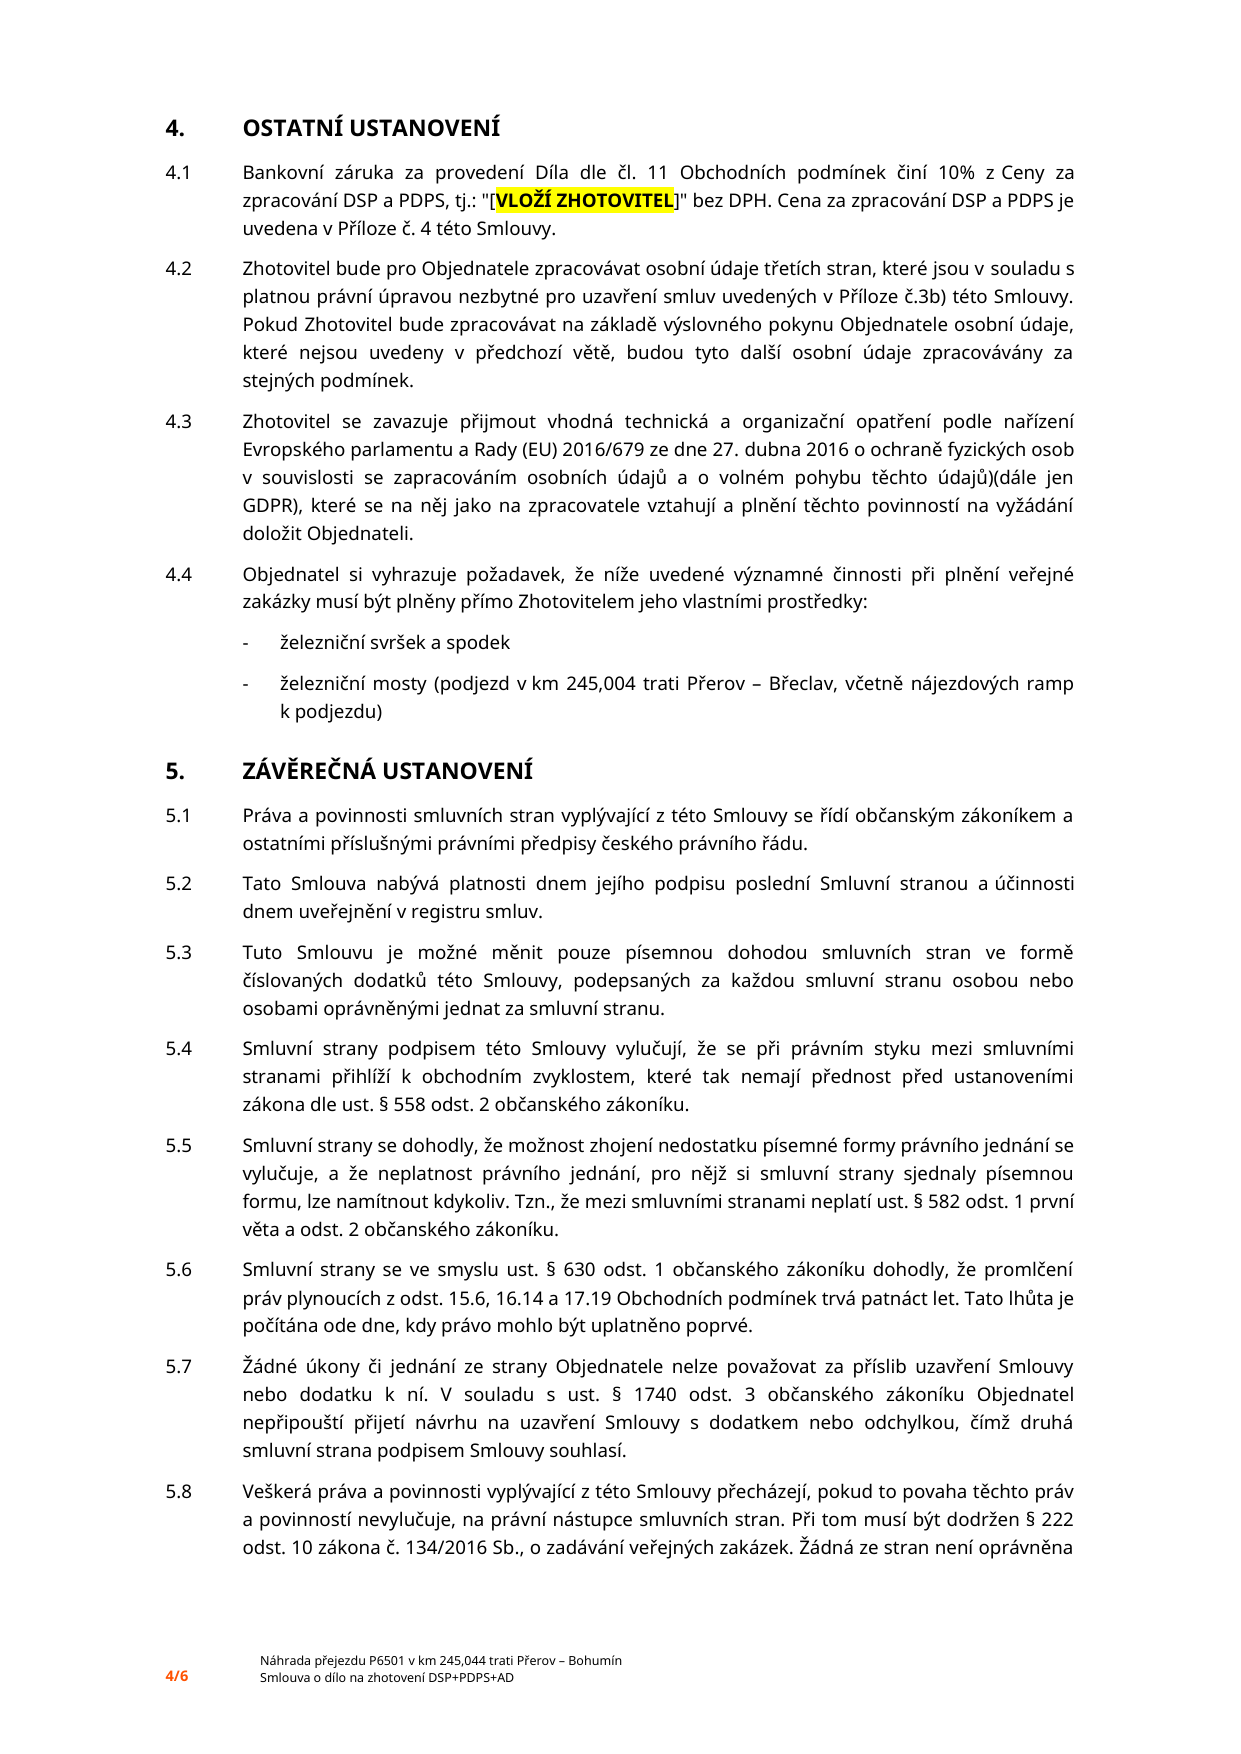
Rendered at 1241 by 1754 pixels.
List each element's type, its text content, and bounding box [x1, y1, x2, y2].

text ZÁVĚREČNÁ USTANOVENÍ [165, 755, 1075, 786]
text Smluvní strany se dohodly, že možnost zhojení nedostatku písemné formy právního jednání se vylučuje, a že neplatnost právního jednání, pro nějž si smluvní strany sjednaly písemnou formu, lze namítnout kdykoliv. Tzn., že mezi smluvními stranami neplatí ust. § 582 odst. 1 první věta a odst. 2 občanského zákoníku. [165, 1132, 1075, 1242]
text Zhotovitel bude pro Objednatele zpracovávat osobní údaje třetích stran, které jsou v souladu s platnou právní úpravou nezbytné pro uzavření smluv uvedených v Příloze č.3b) této Smlouvy. Pokud Zhotovitel bude zpracovávat na základě výslovného pokynu Objednatele osobní údaje, které nejsou uvedeny v předchozí větě, budou tyto další osobní údaje zpracovávány za stejných podmínek. [165, 256, 1075, 393]
text Práva a povinnosti smluvních stran vyplývající z této Smlouvy se řídí občanským zákoníkem a ostatními příslušnými právními předpisy českého právního řádu. [165, 802, 1075, 856]
text Objednatel si vyhrazuje požadavek, že níže uvedené významné činnosti při plnění veřejné zakázky musí být plněny přímo Zhotovitelem jeho vlastními prostředky: [165, 561, 1075, 614]
text Zhotovitel se zavazuje přijmout vhodná technická a organizační opatření podle nařízení Evropského parlamentu a Rady (EU) 2016/679 ze dne 27. dubna 2016 o ochraně fyzických osob v souvislosti se zapracováním osobních údajů a o volném pohybu těchto údajů)(dále jen GDPR), které se na něj jako na zpracovatele vztahují a plnění těchto povinností na vyžádání doložit Objednateli. [165, 408, 1075, 546]
text OSTATNÍ USTANOVENÍ [165, 112, 1075, 143]
list železniční svršek a spodek [242, 629, 1075, 655]
text Žádné úkony či jednání ze strany Objednatele nelze považovat za příslib uzavření Smlouvy nebo dodatku k ní. V souladu s ust. § 1740 odst. 3 občanského zákoníku Objednatel nepřipouští přijetí návrhu na uzavření Smlouvy s dodatkem nebo odchylkou, čímž druhá smluvní strana podpisem Smlouvy souhlasí. [165, 1353, 1075, 1463]
text Tato Smlouva nabývá platnosti dnem jejího podpisu poslední Smluvní stranou a účinnosti dnem uveřejnění v registru smluv. [165, 871, 1075, 924]
text Smluvní strany se ve smyslu ust. § 630 odst. 1 občanského zákoníku dohodly, že promlčení práv plynoucích z odst. 15.6, 16.14 a 17.19 Obchodních podmínek trvá patnáct let. Tato lhůta je počítána ode dne, kdy právo mohlo být uplatněno poprvé. [165, 1257, 1075, 1338]
text Smluvní strany podpisem této Smlouvy vylučují, že se při právním styku mezi smluvními stranami přihlíží k obchodním zvyklostem, které tak nemají přednost před ustanoveními zákona dle ust. § 558 odst. 2 občanského zákoníku. [165, 1036, 1075, 1117]
text Tuto Smlouvu je možné měnit pouze písemnou dohodou smluvních stran ve formě číslovaných dodatků této Smlouvy, podepsaných za každou smluvní stranu osobou nebo osobami oprávněnými jednat za smluvní stranu. [165, 939, 1075, 1021]
list železniční mosty (podjezd v km 245,004 trati Přerov – Břeclav, včetně nájezdových ramp k podjezdu) [242, 670, 1075, 723]
text Bankovní záruka za provedení Díla dle čl. 11 Obchodních podmínek činí 10% z Ceny za zpracování DSP a PDPS, tj.: "[VLOŽÍ ZHOTOVITEL]" bez DPH. Cena za zpracování DSP a PDPS je uvedena v Příloze č. 4 této Smlouvy. [165, 159, 1075, 241]
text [165, 1478, 1075, 1559]
